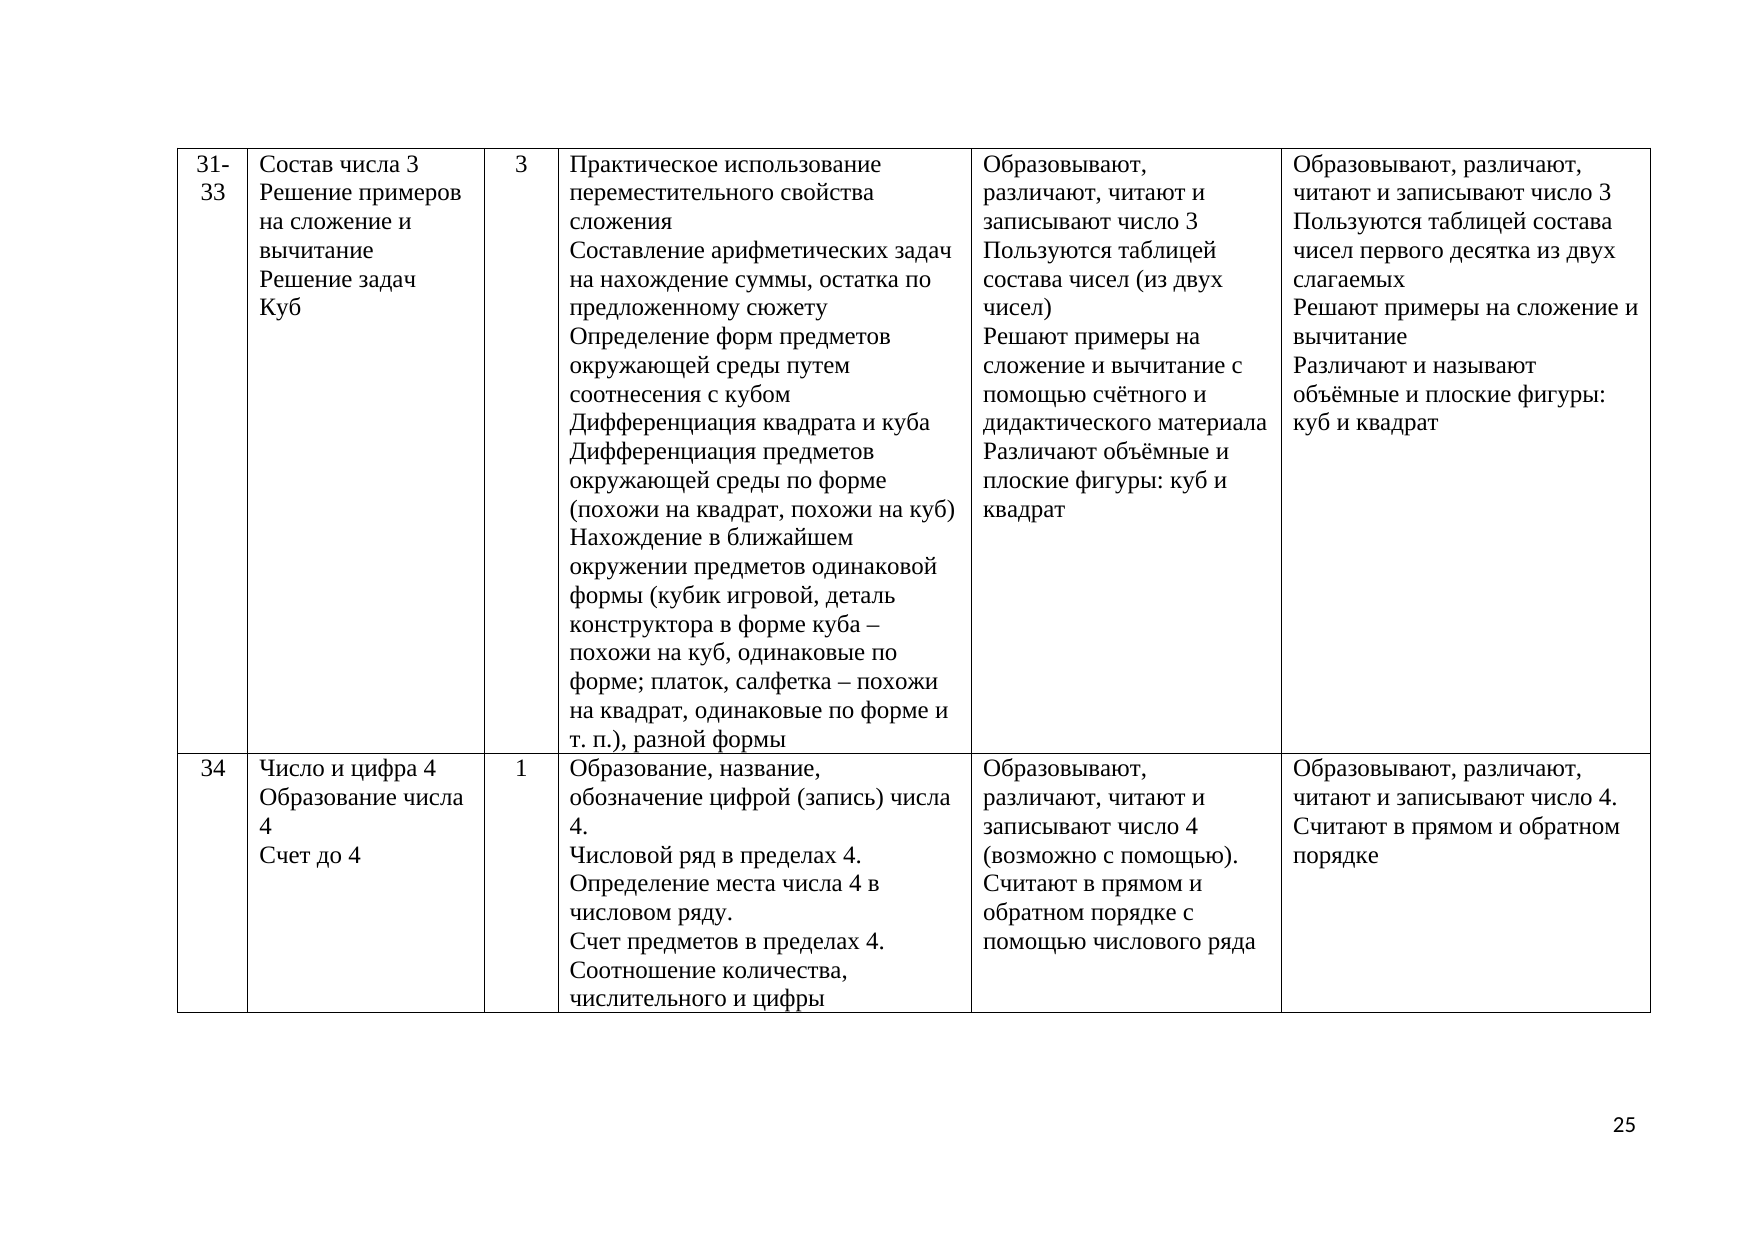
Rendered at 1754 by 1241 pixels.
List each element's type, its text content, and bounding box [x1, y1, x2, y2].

table_header Образовывают, различают, читают и записывают число 3 Пользуются таблицей состава чисел первого десятка из двух слагаемых Решают примеры на сложение и вычитание Различают и называют объёмные и плоские фигуры: куб и квадрат [1282, 149, 1650, 752]
table_cell Образовывают, различают, читают и записывают число 4. Считают в прямом и обратном порядке [1282, 754, 1650, 1012]
table_cell 34 [178, 754, 247, 1012]
table_cell Образовывают, различают, читают и записывают число 4 (возможно с помощью). Считают в прямом и обратном порядке с помощью числового ряда [972, 754, 1281, 1012]
table_cell 1 [485, 754, 558, 1012]
table_header Практическое использование переместительного свойства сложения Составление арифметических задач на нахождение суммы, остатка по предложенному сюжету Определение форм предметов окружающей среды путем соотнесения с кубом Дифференциация квадрата и куба Дифференциация предметов окружающей среды по форме (похожи на квадрат, похожи на куб) Нахождение в ближайшем окружении предметов одинаковой формы (кубик игровой, деталь конструктора в форме куба – похожи на куб, одинаковые по форме; платок, салфетка – похожи на квадрат, одинаковые по форме и т. п.), разной формы [559, 149, 971, 752]
table_header 31-33 [178, 149, 247, 752]
table_cell Число и цифра 4 Образование числа 4 Счет до 4 [248, 754, 484, 1012]
table_header Образовывают, различают, читают и записывают число 3 Пользуются таблицей состава чисел (из двух чисел) Решают примеры на сложение и вычитание с помощью счётного и дидактического материала Различают объёмные и плоские фигуры: куб и квадрат [972, 149, 1281, 752]
table_header 3 [485, 149, 558, 752]
table_cell Образование, название, обозначение цифрой (запись) числа 4. Числовой ряд в пределах 4. Определение места числа 4 в числовом ряду. Счет предметов в пределах 4. Соотношение количества, числительного и цифры [559, 754, 971, 1012]
table_header Состав числа 3 Решение примеров на сложение и вычитание Решение задач Куб [248, 149, 484, 752]
